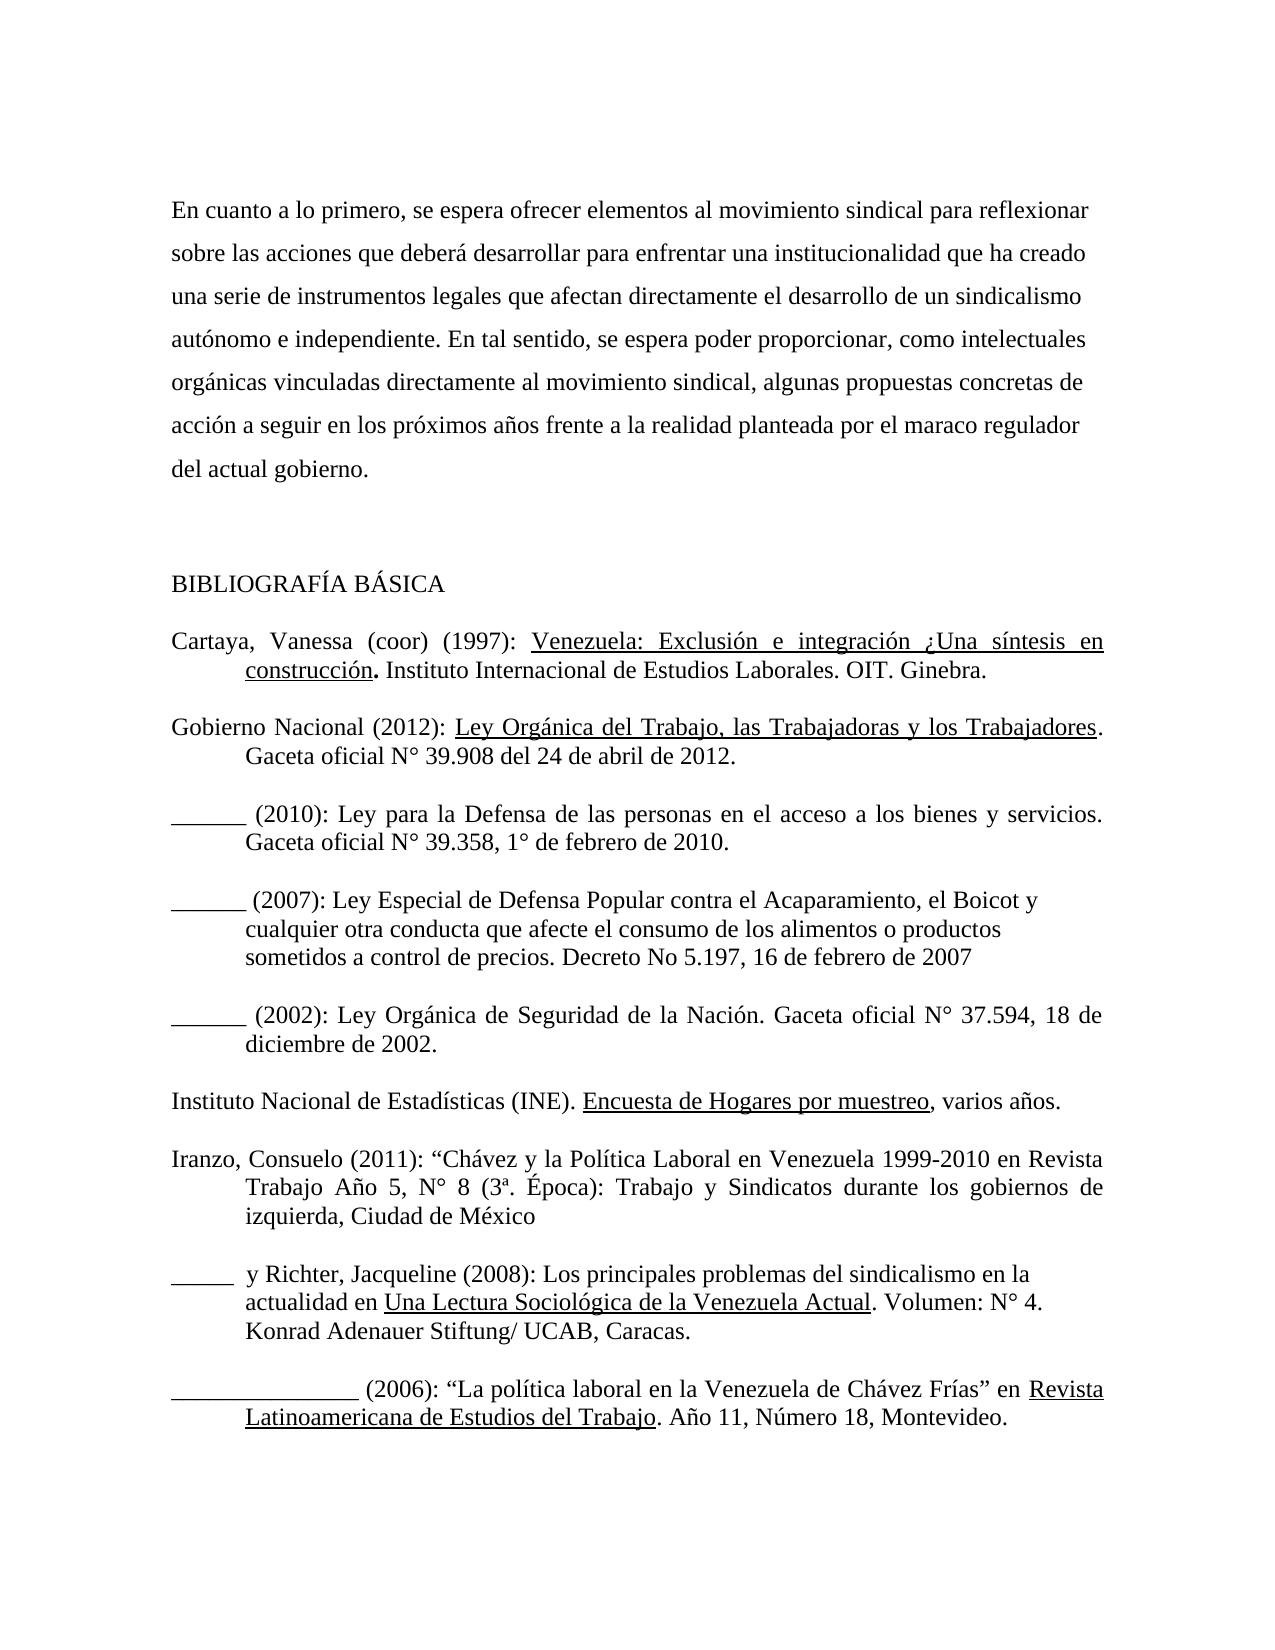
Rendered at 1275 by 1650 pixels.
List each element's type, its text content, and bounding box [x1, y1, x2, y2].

text ______ (2010): Ley para la Defensa de las personas en el acceso a los bienes y servicios. Gaceta oficial N° 39.358, 1° de febrero de 2010. [171, 799, 1104, 856]
text Instituto Nacional de Estadísticas (INE). Encuesta de Hogares por muestreo, varios años. [171, 1086, 1104, 1115]
text Gobierno Nacional (2012): Ley Orgánica del Trabajo, las Trabajadoras y los Trabajadores. Gaceta oficial N° 39.908 del 24 de abril de 2012. [171, 712, 1104, 770]
text BIBLIOGRAFÍA BÁSICA [171, 569, 1104, 597]
text ______ (2007): Ley Especial de Defensa Popular contra el Acaparamiento, el Boicot y cualquier otra conducta que afecte el consumo de los alimentos o productos sometidos a control de precios. Decreto No 5.197, 16 de febrero de 2007 [171, 885, 1104, 971]
text _____ y Richter, Jacqueline (2008): Los principales problemas del sindicalismo en la actualidad en Una Lectura Sociológica de Volumen: N° 4. Konrad Adenauer Stiftung/ UCAB, Caracas. [171, 1259, 1104, 1345]
text ______ (2002): Ley Orgánica de Seguridad de la Nación. Gaceta oficial N° 37.594, 18 de diciembre de 2002. [171, 1000, 1104, 1057]
text Iranzo, Consuelo (2011): “Chávez y la Política Laboral en Venezuela 1999-2010 en Revista Trabajo Año 5, N° 8 (3ª. Época): Trabajo y Sindicatos durante los gobiernos de izquierda, Ciudad de México [171, 1144, 1104, 1230]
text _______________ (2006): “La política laboral en de Chávez Frías” en Revista Latinoamericana de Estudios del Trabajo. Año 11, Número 18, Montevideo. [171, 1374, 1104, 1431]
text Cartaya, Vanessa (coor) (1997): Venezuela: Exclusión e integración ¿Una síntesis en construcción. Instituto Internacional de Estudios Laborales. OIT. Ginebra. [171, 626, 1104, 684]
text En cuanto a lo primero, se espera ofrecer elementos al movimiento sindical para reflexionar sobre las acciones que deberá desarrollar para enfrentar una institucionalidad que ha creado una serie de instrumentos legales que afectan directamente el desarrollo de un sindicalismo autónomo e independiente. En tal sentido, se espera poder proporcionar, como intelectuales orgánicas vinculadas directamente al movimiento sindical, algunas propuestas concretas de acción a seguir en los próximos años frente a la realidad planteada por el maraco regulador del actual gobierno. [171, 195, 1104, 482]
